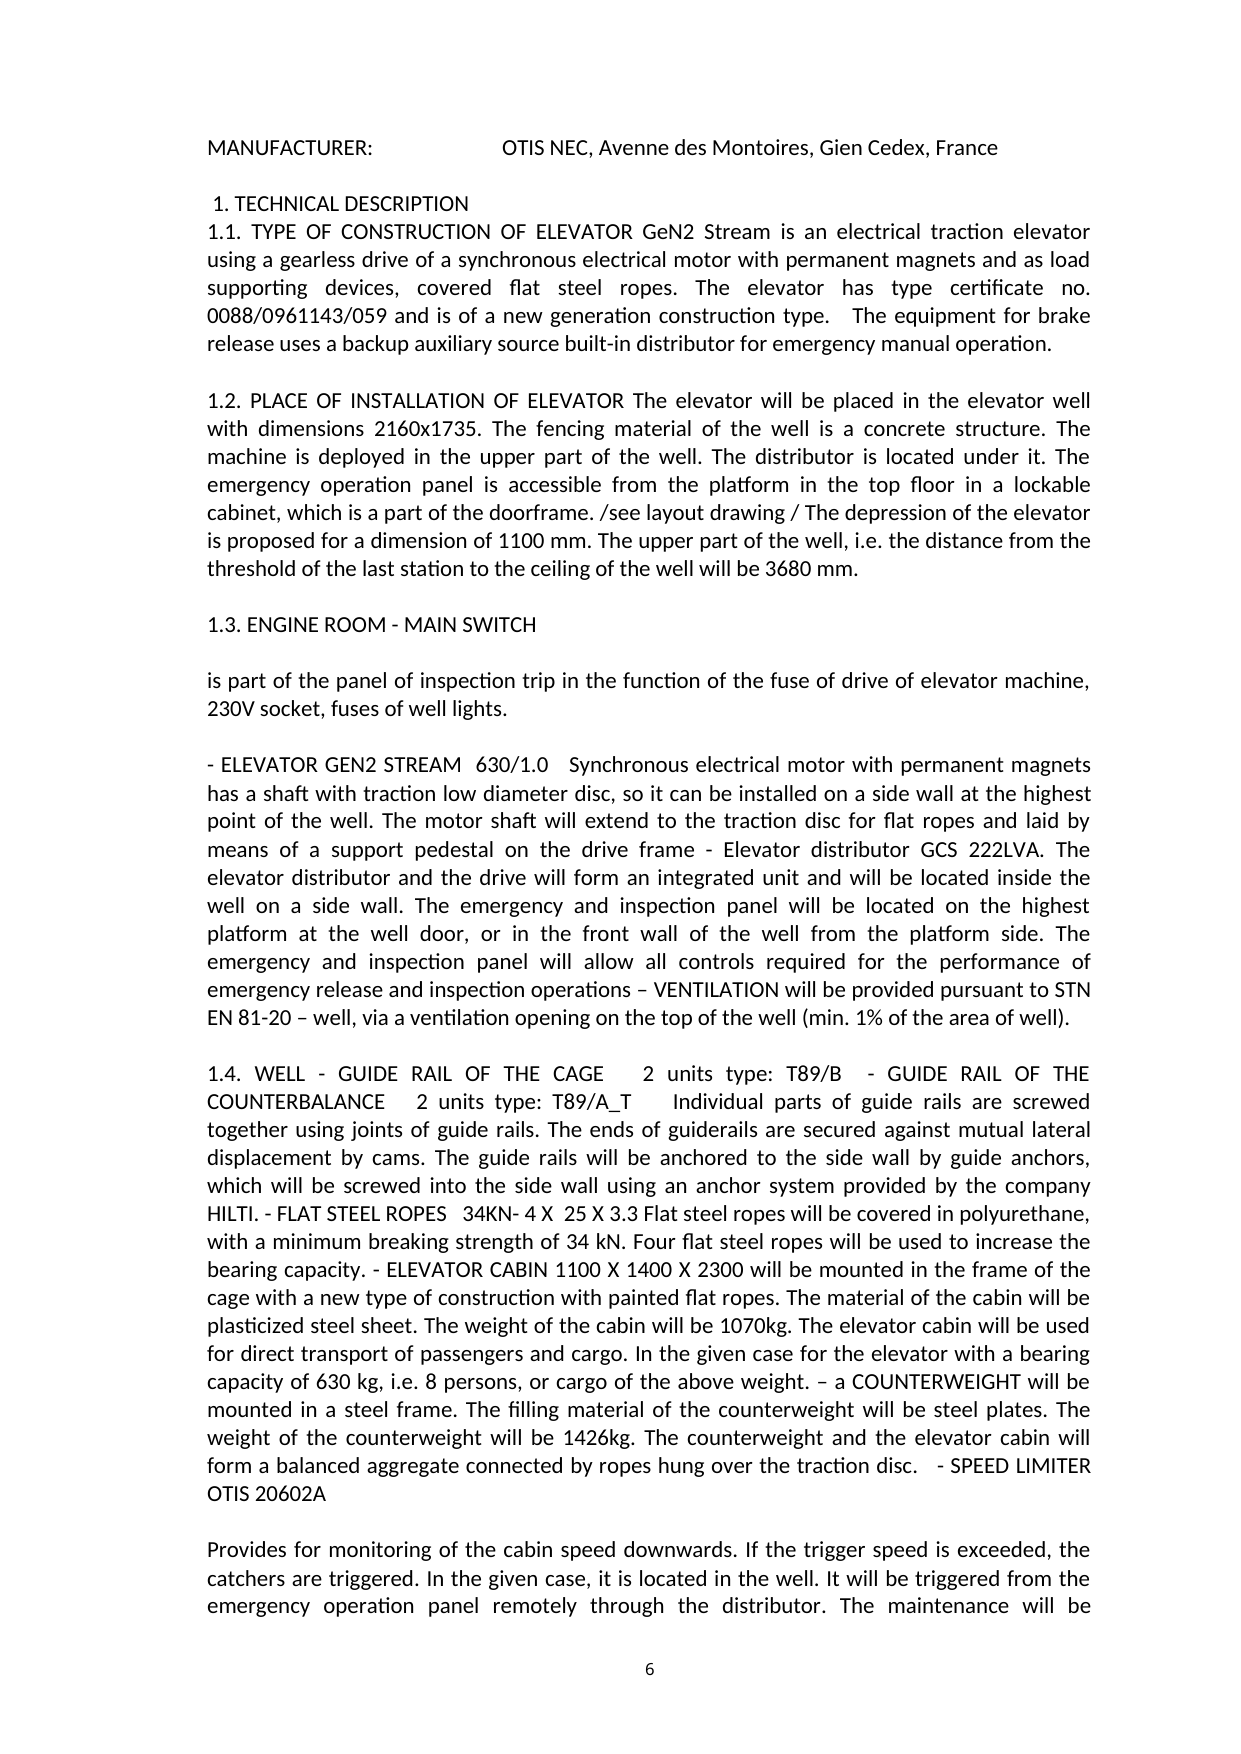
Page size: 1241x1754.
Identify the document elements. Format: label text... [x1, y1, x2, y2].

text is part of the panel of inspection trip in the function of the fuse of drive of elevator machine, 230V socket, fuses of well lights. [207, 666, 1092, 722]
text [207, 1536, 1092, 1620]
text 1.4. WELL - GUIDE RAIL OF THE CAGE 2 units type: T89/B - GUIDE RAIL OF THE COUNTERBALANCE 2 units type: T89/A_T Individual parts of guide rails are screwed together using joints of guide rails. The ends of guiderails are secured against mutual lateral displacement by cams. The guide rails will be anchored to the side wall by guide anchors, which will be screwed into the side wall using an anchor system provided by the company HILTI. - FLAT STEEL ROPES 34KN- 4 X 25 X 3.3 Flat steel ropes will be covered in polyurethane, with a minimum breaking strength of 34 kN. Four flat steel ropes will be used to increase the bearing capacity. - ELEVATOR CABIN 1100 X 1400 X 2300 will be mounted in the frame of the cage with a new type of construction with painted flat ropes. The material of the cabin will be plasticized steel sheet. The weight of the cabin will be 1070kg. The elevator cabin will be used for direct transport of passengers and cargo. In the given case for the elevator with a bearing capacity of 630 kg, i.e. 8 persons, or cargo of the above weight. – a COUNTERWEIGHT will be mounted in a steel frame. The filling material of the counterweight will be steel plates. The weight of the counterweight will be 1426kg. The counterweight and the elevator cabin will form a balanced aggregate connected by ropes hung over the traction disc. - SPEED LIMITER OTIS 20602A [207, 1059, 1092, 1508]
subtitle 1. TECHNICAL DESCRIPTION [207, 189, 1092, 217]
subtitle 1.2. PLACE OF INSTALLATION OF ELEVATOR The elevator will be placed in the elevator well with dimensions 2160x1735. The fencing material of the well is a concrete structure. The machine is deployed in the upper part of the well. The distributor is located under it. The emergency operation panel is accessible from the platform in the top floor in a lockable cabinet, which is a part of the doorframe. /see layout drawing / The depression of the elevator is proposed for a dimension of 1100 mm. The upper part of the well, i.e. the distance from the threshold of the last station to the ceiling of the well will be 3680 mm. [207, 386, 1092, 582]
subtitle MANUFACTURER: OTIS NEC, Avenne des Montoires, Gien Cedex, France [207, 133, 1092, 161]
text - ELEVATOR GEN2 STREAM 630/1.0 Synchronous electrical motor with permanent magnets has a shaft with traction low diameter disc, so it can be installed on a side wall at the highest point of the well. The motor shaft will extend to the traction disc for flat ropes and laid by means of a support pedestal on the drive frame - Elevator distributor GCS 222LVA. The elevator distributor and the drive will form an integrated unit and will be located inside the well on a side wall. The emergency and inspection panel will be located on the highest platform at the well door, or in the front wall of the well from the platform side. The emergency and inspection panel will allow all controls required for the performance of emergency release and inspection operations – VENTILATION will be provided pursuant to STN EN 81-20 – well, via a ventilation opening on the top of the well (min. 1% of the area of well). [207, 751, 1092, 1031]
subtitle 1.1. TYPE OF CONSTRUCTION OF ELEVATOR GeN2 Stream is an electrical traction elevator using a gearless drive of a synchronous electrical motor with permanent magnets and as load supporting devices, covered flat steel ropes. The elevator has type certificate no. 0088/0961143/059 and is of a new generation construction type. The equipment for brake release uses a backup auxiliary source built-in distributor for emergency manual operation. [207, 217, 1092, 357]
subtitle 1.3. ENGINE ROOM - MAIN SWITCH [207, 610, 1092, 638]
